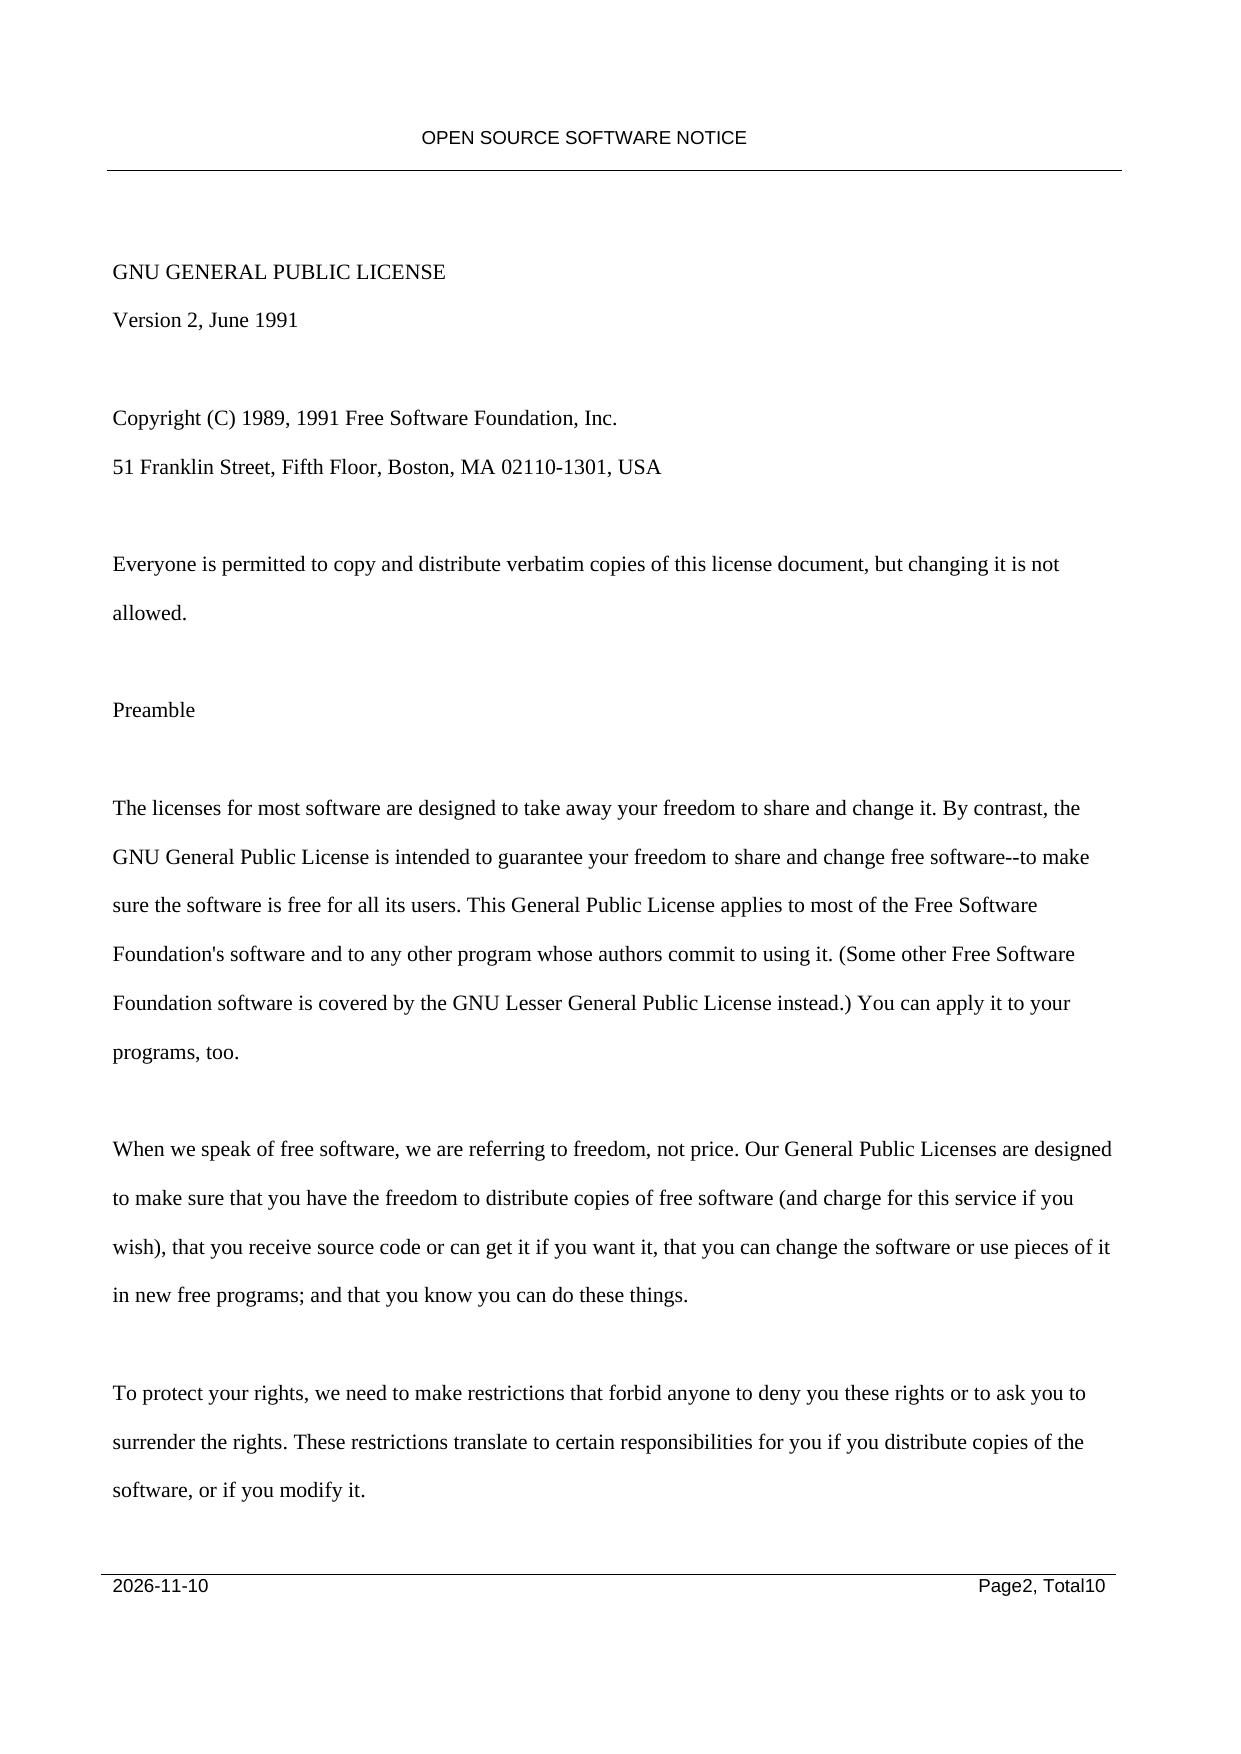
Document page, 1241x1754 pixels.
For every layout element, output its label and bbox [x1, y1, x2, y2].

text [112, 206, 1128, 1506]
